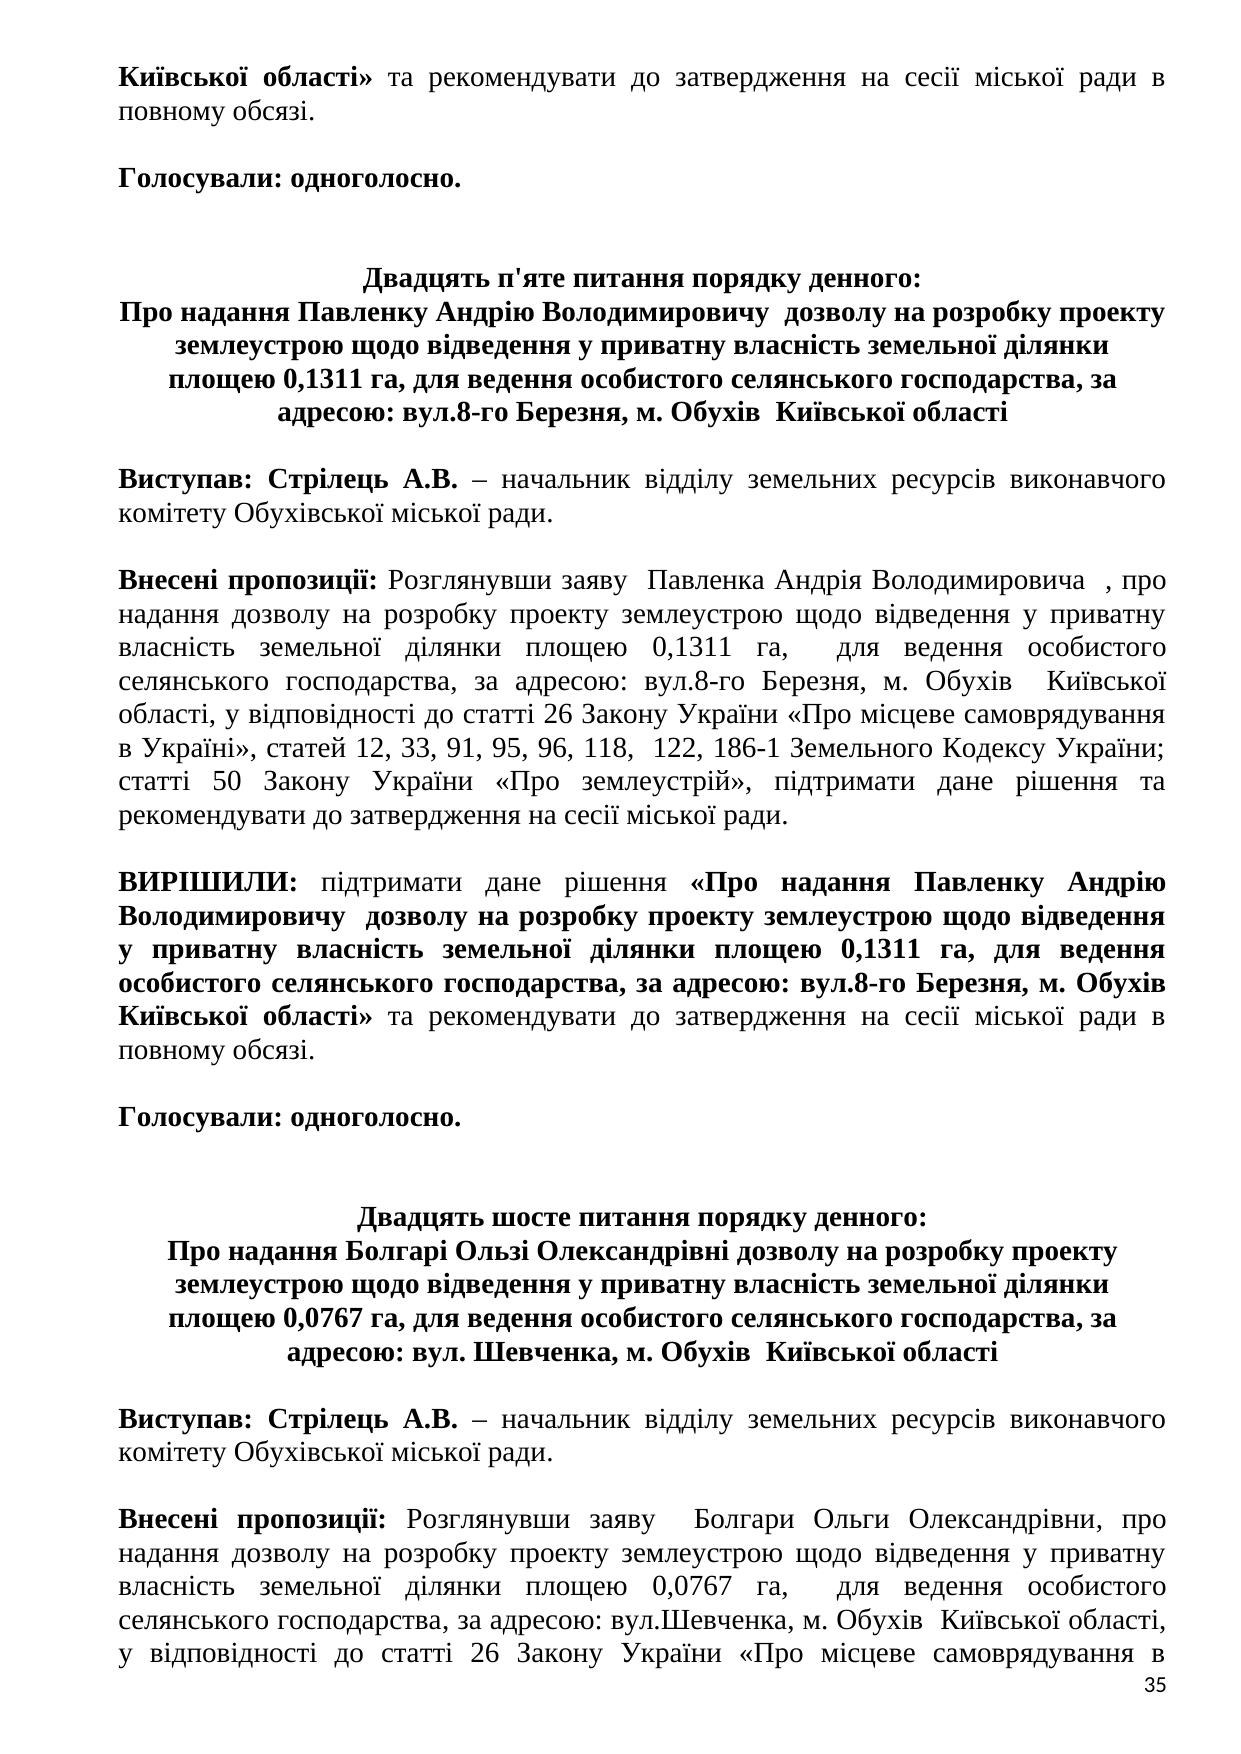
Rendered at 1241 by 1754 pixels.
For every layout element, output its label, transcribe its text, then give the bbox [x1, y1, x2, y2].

text ВИРІШИЛИ: підтримати дане рішення «Про надання Павленку Андрію Володимировичу дозволу на розробку проекту землеустрою щодо відведення у приватну власність земельної ділянки площею 0,1311 га, для ведення особистого селянського господарства, за адресою: вул.8-го Березня, м. Обухів Київської області» та рекомендувати до затвердження на сесії міської ради в повному обсязі. [118, 864, 1167, 1065]
text Виступав: Стрілець А.В. – начальник відділу земельних ресурсів виконавчого комітету Обухівської міської ради. [118, 462, 1167, 529]
text Двадцять п'яте питання порядку денного: [118, 260, 1167, 294]
text Про надання Павленку Андрію Володимировичу дозволу на розробку проекту землеустрою щодо відведення у приватну власність земельної ділянки площею 0,1311 га, для ведення особистого селянського господарства, за адресою: вул.8-го Березня, м. Обухів Київської області [118, 294, 1167, 428]
list Внесені пропозиції: Розглянувши заяву Павленка Андрія Володимировича , про надання дозволу на розробку проекту землеустрою щодо відведення у приватну власність земельної ділянки площею 0,1311 га, для ведення особистого селянського господарства, за адресою: вул.8-го Березня, м. Обухів Київської області, у відповідності до статті 26 Закону України «Про місцеве самоврядування в Україні», статей 12, 33, 91, 95, 96, 118, 122, 186-1 Земельного Кодексу України; статті 50 Закону України «Про землеустрій», підтримати дане рішення та рекомендувати до затвердження на сесії міської ради. [118, 562, 1167, 831]
text Про надання Болгарі Ользі Олександрівні дозволу на розробку проекту землеустрою щодо відведення у приватну власність земельної ділянки площею 0,0767 га, для ведення особистого селянського господарства, за адресою: вул. Шевченка, м. Обухів Київської області [118, 1233, 1167, 1367]
text Виступав: Стрілець А.В. – начальник відділу земельних ресурсів виконавчого комітету Обухівської міської ради. [118, 1401, 1167, 1468]
text Голосували: одноголосно. [118, 160, 1167, 193]
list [118, 1501, 1167, 1669]
text Голосували: одноголосно. [118, 1099, 1167, 1132]
text Двадцять шосте питання порядку денного: [118, 1199, 1167, 1233]
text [118, 59, 1167, 126]
